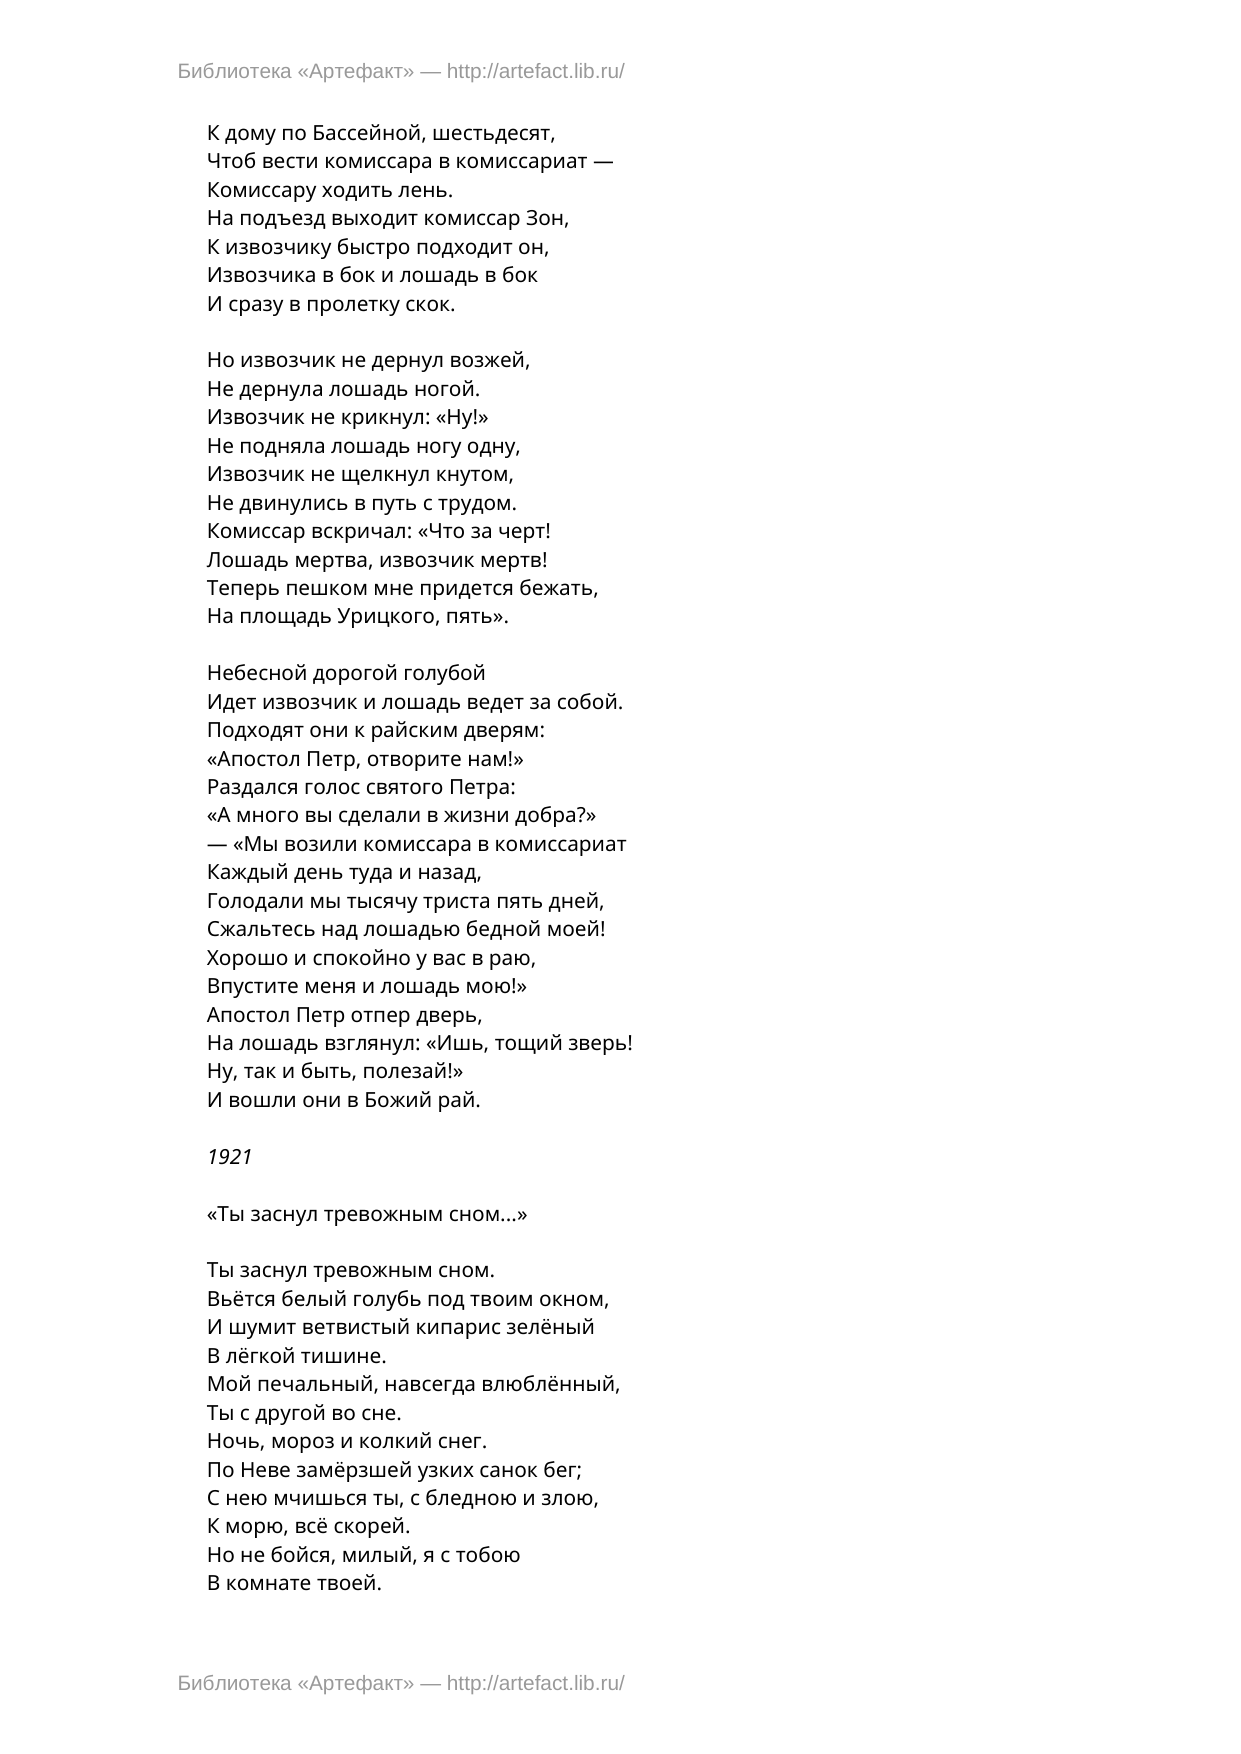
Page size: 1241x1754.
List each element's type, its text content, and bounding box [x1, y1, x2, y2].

text Ты с другой во сне. [177, 1398, 1122, 1426]
subtitle «Ты заснул тревожным сном...» [177, 1199, 1122, 1227]
text И вошли они в Божий рай. [177, 1085, 1122, 1113]
text Но не бойся, милый, я с тобою [177, 1540, 1122, 1568]
text По Неве замёрзшей узких санок бег; [177, 1455, 1122, 1483]
text Голодали мы тысячу триста пять дней, [177, 886, 1122, 914]
text Не двинулись в путь с трудом. [177, 488, 1122, 516]
text И сразу в пролетку скок. [177, 289, 1122, 317]
text Не дернула лошадь ногой. [177, 374, 1122, 402]
text Лошадь мертва, извозчик мертв! [177, 545, 1122, 573]
text Хорошо и спокойно у вас в раю, [177, 943, 1122, 971]
text И шумит ветвистый кипарис зелёный [177, 1312, 1122, 1341]
text Апостол Петр отпер дверь, [177, 1000, 1122, 1028]
text Ну, так и быть, полезай!» [177, 1057, 1122, 1085]
text Теперь пешком мне придется бежать, [177, 573, 1122, 602]
text Ты заснул тревожным сном. [177, 1256, 1122, 1284]
text Комиссару ходить лень. [177, 175, 1122, 203]
text Извозчик не щелкнул кнутом, [177, 459, 1122, 488]
text На площадь Урицкого, пять». [177, 602, 1122, 630]
text Подходят они к райским дверям: [177, 715, 1122, 744]
text Комиссар вскричал: «Что за черт! [177, 516, 1122, 545]
text К дому по Бассейной, шестьдесят, [177, 118, 1122, 147]
text В лёгкой тишине. [177, 1341, 1122, 1369]
text Извозчика в бок и лошадь в бок [177, 260, 1122, 289]
text С нею мчишься ты, с бледною и злою, [177, 1483, 1122, 1512]
text 1921 [177, 1142, 1122, 1170]
text «А много вы сделали в жизни добра?» [177, 801, 1122, 829]
text — «Мы возили комиссара в комиссариат [177, 829, 1122, 857]
text Чтоб вести комиссара в комиссариат — [177, 147, 1122, 175]
text «Апостол Петр, отворите нам!» [177, 744, 1122, 772]
text Каждый день туда и назад, [177, 857, 1122, 886]
text Раздался голос святого Петра: [177, 772, 1122, 801]
text Извозчик не крикнул: «Ну!» [177, 402, 1122, 431]
text Вьётся белый голубь под твоим окном, [177, 1284, 1122, 1312]
text Ночь, мороз и колкий снег. [177, 1426, 1122, 1455]
text Но извозчик не дернул возжей, [177, 346, 1122, 374]
text Сжальтесь над лошадью бедной моей! [177, 914, 1122, 943]
text Не подняла лошадь ногу одну, [177, 431, 1122, 459]
text Мой печальный, навсегда влюблённый, [177, 1369, 1122, 1398]
text На подъезд выходит комиссар Зон, [177, 203, 1122, 232]
text К морю, всё скорей. [177, 1512, 1122, 1540]
text Идет извозчик и лошадь ведет за собой. [177, 687, 1122, 715]
text На лошадь взглянул: «Ишь, тощий зверь! [177, 1028, 1122, 1057]
text В комнате твоей. [177, 1568, 1122, 1597]
text Впустите меня и лошадь мою!» [177, 971, 1122, 1000]
text К извозчику быстро подходит он, [177, 232, 1122, 260]
text Небесной дорогой голубой [177, 658, 1122, 687]
